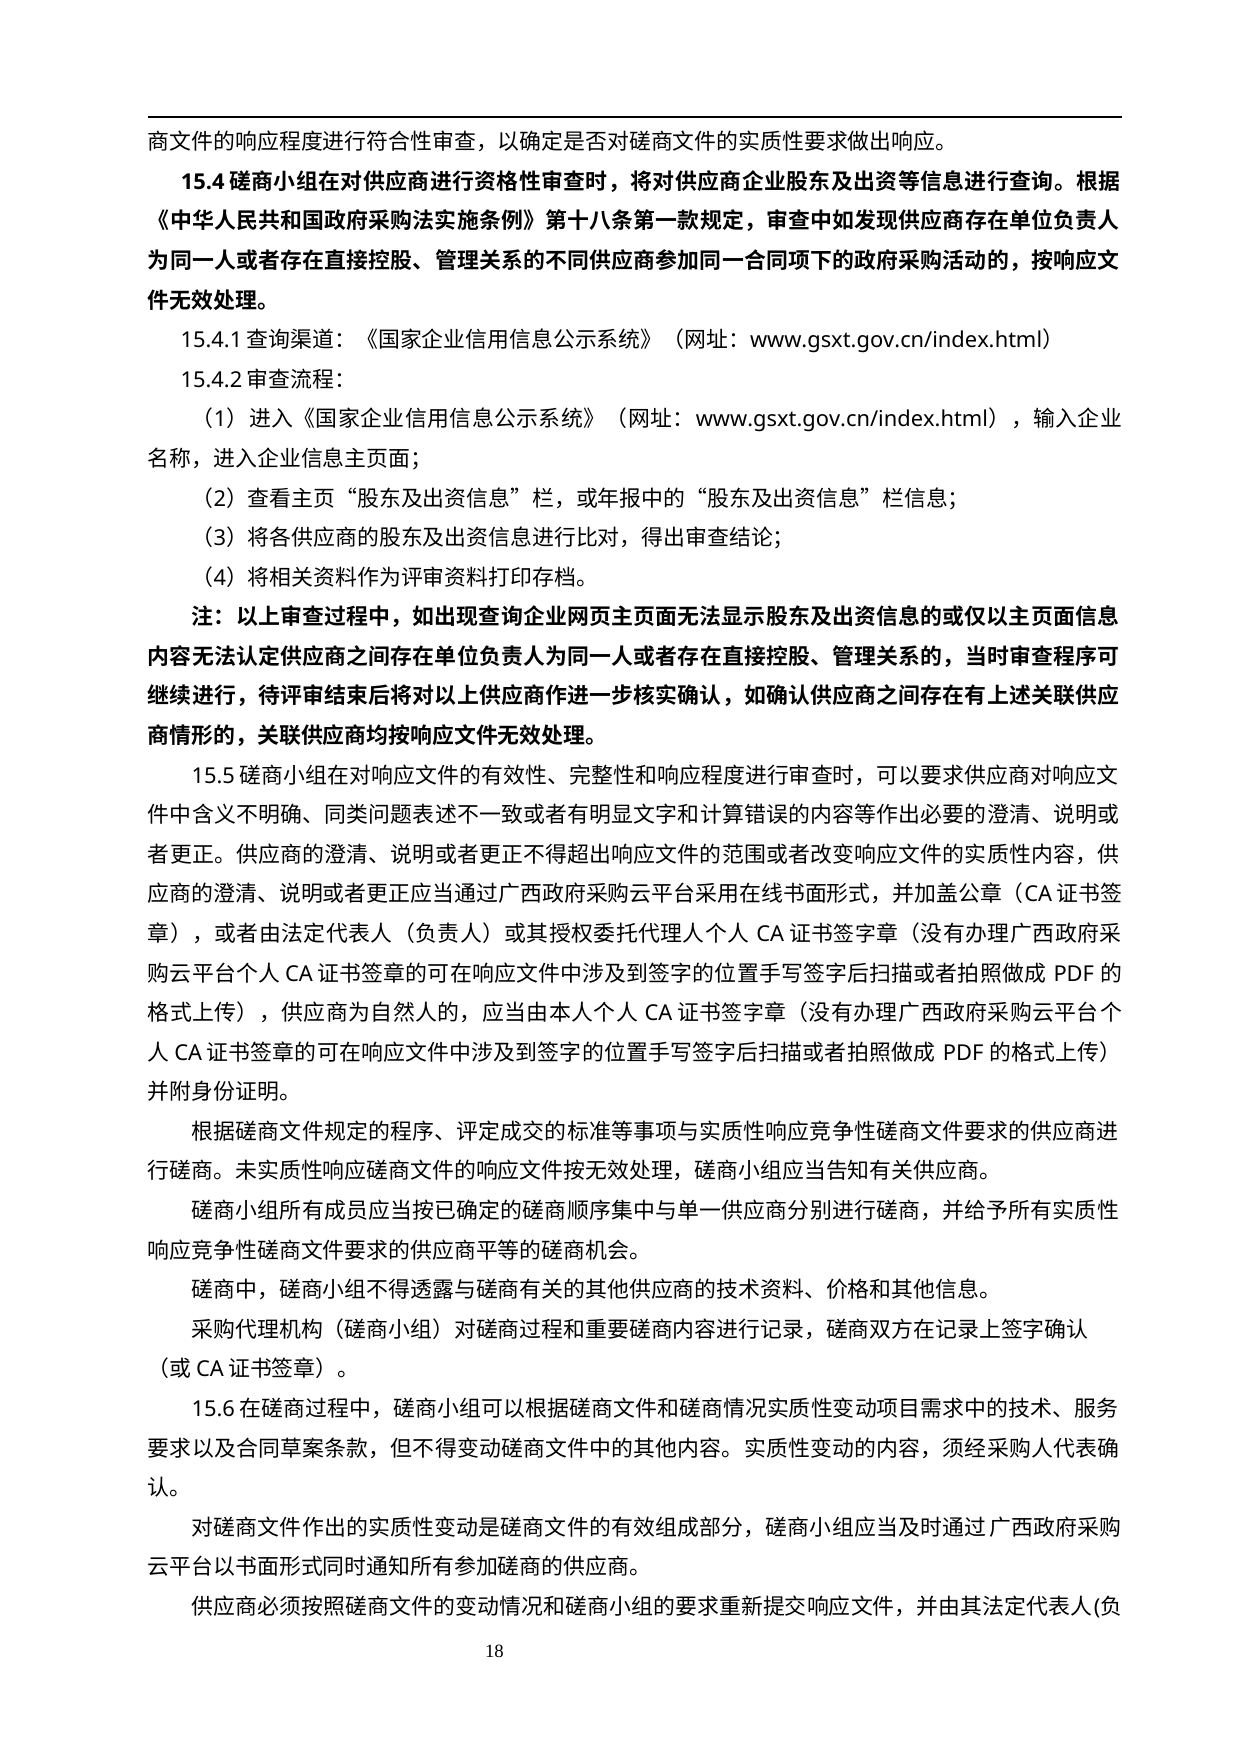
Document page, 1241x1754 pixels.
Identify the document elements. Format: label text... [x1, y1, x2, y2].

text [148, 118, 1122, 158]
text 15.4.2审查流程： [148, 356, 1122, 395]
text 根据磋商文件规定的程序、评定成交的标准等事项与实质性响应竞争性磋商文件要求的供应商进行磋商。未实质性响应磋商文件的响应文件按无效处理，磋商小组应当告知有关供应商。 [148, 1108, 1122, 1187]
text 采购代理机构（磋商小组）对磋商过程和重要磋商内容进行记录，磋商双方在记录上签字确认（或CA证书签章）。 [148, 1306, 1122, 1385]
text （2）查看主页“股东及出资信息”栏，或年报中的“股东及出资信息”栏信息； [148, 474, 1122, 514]
text 注：以上审查过程中，如出现查询企业网页主页面无法显示股东及出资信息的或仅以主页面信息内容无法认定供应商之间存在单位负责人为同一人或者存在直接控股、管理关系的，当时审查程序可继续进行，待评审结束后将对以上供应商作进一步核实确认，如确认供应商之间存在有上述关联供应商情形的，关联供应商均按响应文件无效处理。 [148, 593, 1122, 751]
text 15.4.1查询渠道：《国家企业信用信息公示系统》（网址：www.gsxt.gov.cn/index.html） [148, 316, 1122, 356]
text 15.4磋商小组在对供应商进行资格性审查时，将对供应商企业股东及出资等信息进行查询。根据《中华人民共和国政府采购法实施条例》第十八条第一款规定，审查中如发现供应商存在单位负责人为同一人或者存在直接控股、管理关系的不同供应商参加同一合同项下的政府采购活动的，按响应文件无效处理。 [148, 158, 1122, 316]
text 对磋商文件作出的实质性变动是磋商文件的有效组成部分，磋商小组应当及时通过广西政府采购云平台以书面形式同时通知所有参加磋商的供应商。 [148, 1503, 1122, 1583]
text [148, 1583, 1122, 1622]
text （1）进入《国家企业信用信息公示系统》（网址：www.gsxt.gov.cn/index.html），输入企业名称，进入企业信息主页面； [148, 395, 1122, 474]
text 15.6在磋商过程中，磋商小组可以根据磋商文件和磋商情况实质性变动项目需求中的技术、服务要求以及合同草案条款，但不得变动磋商文件中的其他内容。实质性变动的内容，须经采购人代表确认。 [148, 1385, 1122, 1503]
text （4）将相关资料作为评审资料打印存档。 [148, 553, 1122, 593]
text 磋商小组所有成员应当按已确定的磋商顺序集中与单一供应商分别进行磋商，并给予所有实质性响应竞争性磋商文件要求的供应商平等的磋商机会。 [148, 1187, 1122, 1266]
text （3）将各供应商的股东及出资信息进行比对，得出审查结论； [148, 514, 1122, 553]
text 磋商中，磋商小组不得透露与磋商有关的其他供应商的技术资料、价格和其他信息。 [148, 1266, 1122, 1306]
text 15.5磋商小组在对响应文件的有效性、完整性和响应程度进行审查时，可以要求供应商对响应文件中含义不明确、同类问题表述不一致或者有明显文字和计算错误的内容等作出必要的澄清、说明或者更正。供应商的澄清、说明或者更正不得超出响应文件的范围或者改变响应文件的实质性内容，供应商的澄清、说明或者更正应当通过广西政府采购云平台采用在线书面形式，并加盖公章（CA证书签章），或者由法定代表人（负责人）或其授权委托代理人个人CA证书签字章（没有办理广西政府采购云平台个人CA证书签章的可在响应文件中涉及到签字的位置手写签字后扫描或者拍照做成 PDF 的格式上传），供应商为自然人的，应当由本人个人CA证书签字章（没有办理广西政府采购云平台个人CA证书签章的可在响应文件中涉及到签字的位置手写签字后扫描或者拍照做成 PDF 的格式上传）并附身份证明。 [148, 751, 1122, 1108]
